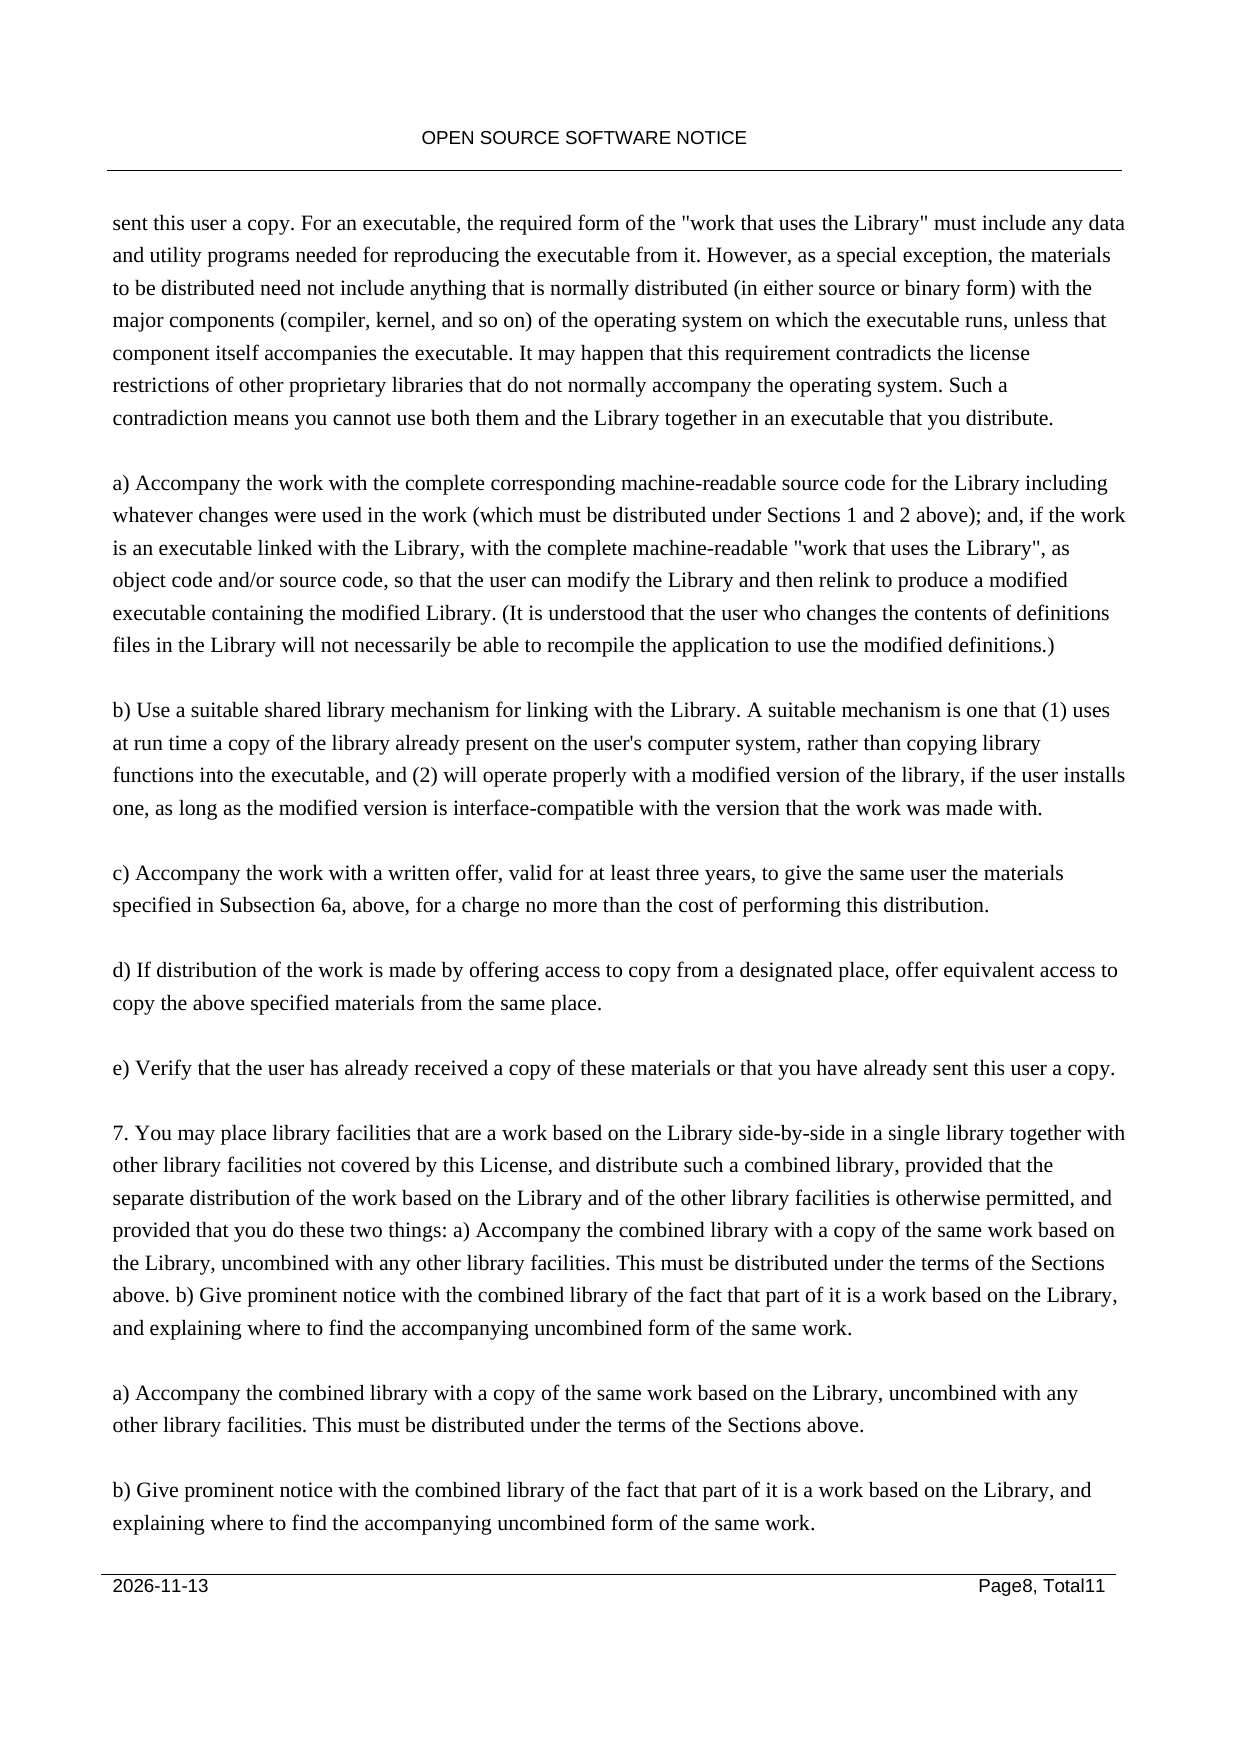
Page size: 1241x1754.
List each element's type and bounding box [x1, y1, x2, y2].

text [112, 206, 1128, 1539]
